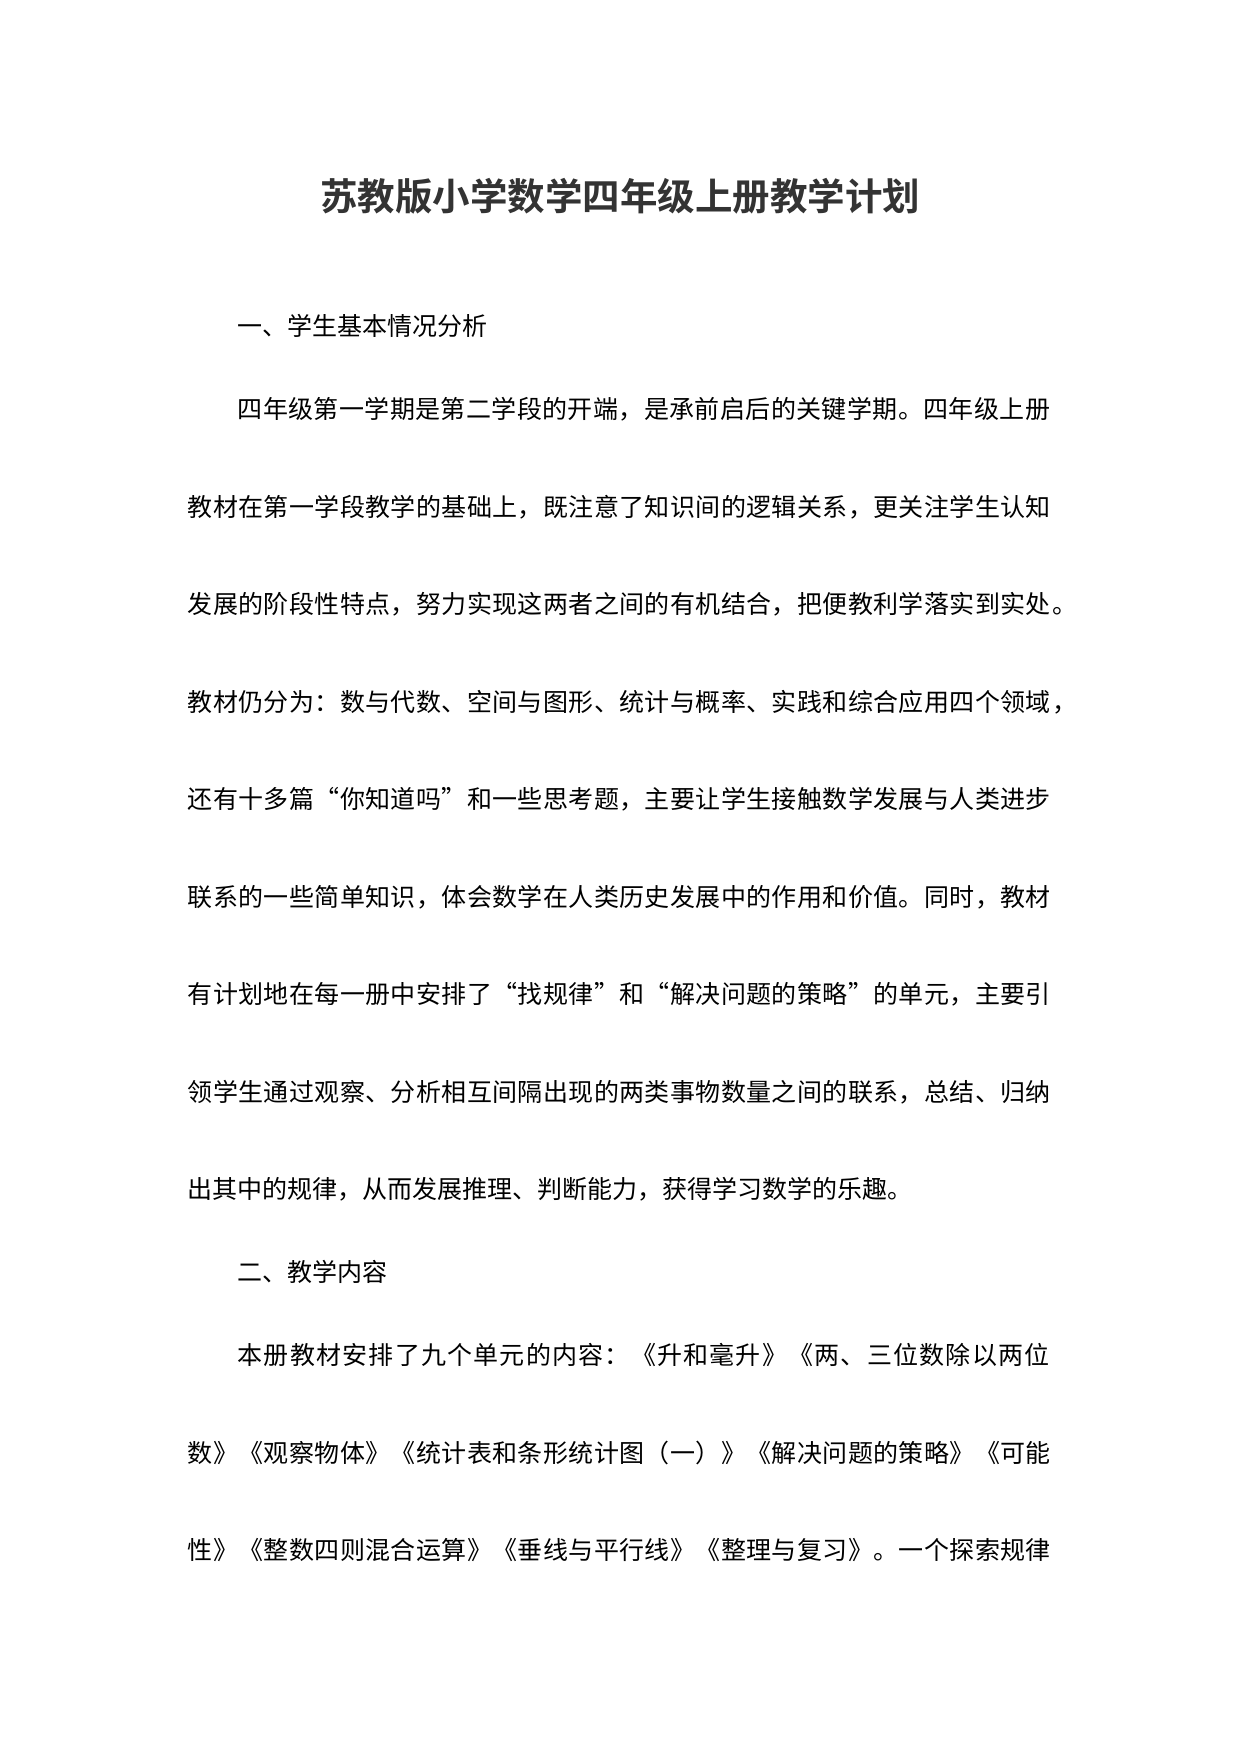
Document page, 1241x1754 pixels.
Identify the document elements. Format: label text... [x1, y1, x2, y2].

text 四年级第一学期是第二学段的开端，是承前启后的关键学期。四年级上册教材在第一学段教学的基础上，既注意了知识间的逻辑关系，更关注学生认知发展的阶段性特点，努力实现这两者之间的有机结合，把便教利学落实到实处。教材仍分为：数与代数、空间与图形、统计与概率、实践和综合应用四个领域，还有十多篇“你知道吗”和一些思考题，主要让学生接触数学发展与人类进步联系的一些简单知识，体会数学在人类历史发展中的作用和价值。同时，教材有计划地在每一册中安排了“找规律”和“解决问题的策略”的单元，主要引领学生通过观察、分析相互间隔出现的两类事物数量之间的联系，总结、归纳出其中的规律，从而发展推理、判断能力，获得学习数学的乐趣。 [187, 375, 1053, 1220]
text 一、学生基本情况分析 [187, 292, 1053, 357]
text 二、教学内容 [187, 1238, 1053, 1303]
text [187, 1321, 1053, 1581]
text 苏教版小学数学四年级上册教学计划 [187, 162, 1053, 227]
